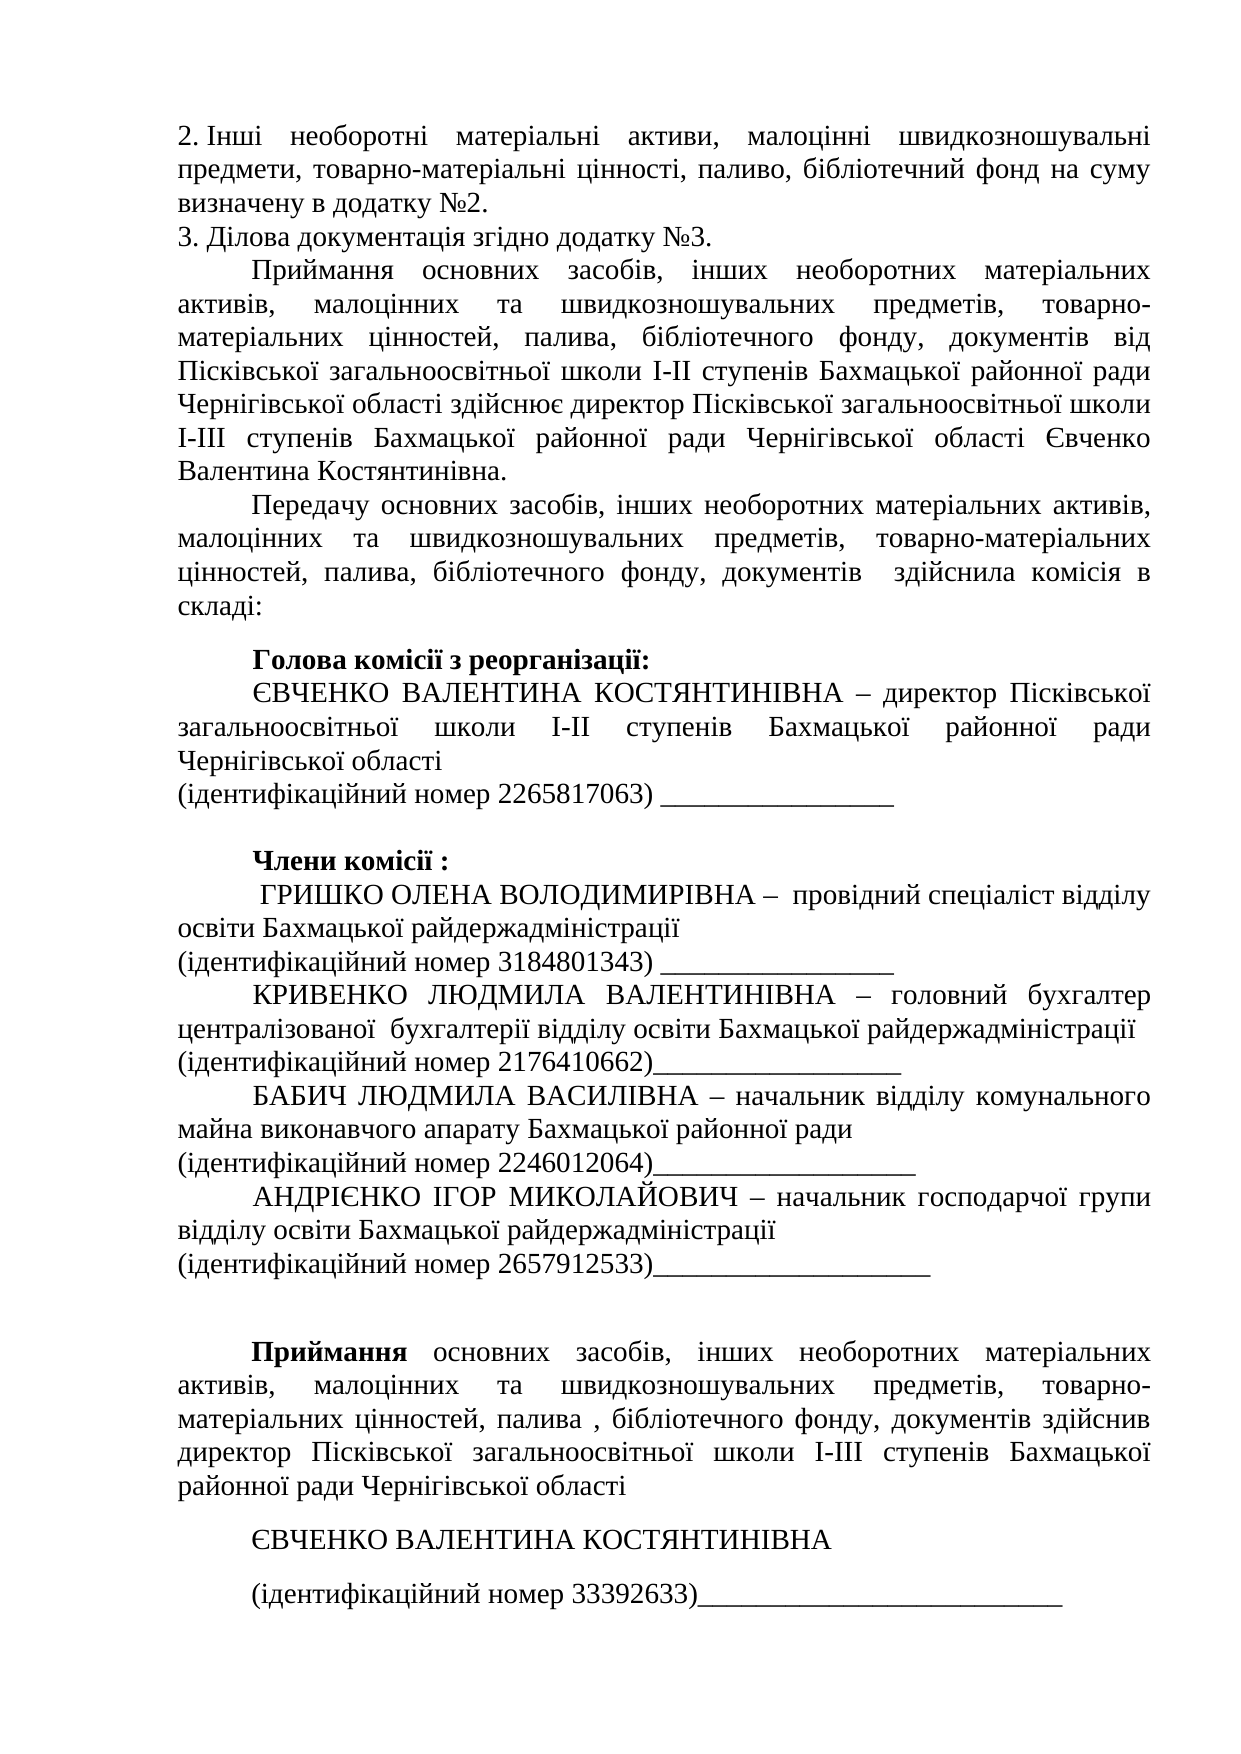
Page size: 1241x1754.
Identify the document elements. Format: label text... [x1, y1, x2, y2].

text (ідентифікаційний номер 2265817063) ________________ [177, 776, 1152, 810]
text 2. Інші необоротні матеріальні активи, малоцінні швидкозношувальні предмети, товарно-матеріальні цінності, паливо, бібліотечний фонд на суму визначену в додатку №2. [177, 118, 1152, 219]
text БАБИЧ ЛЮДМИЛА ВАСИЛІВНА – начальник відділу комунального майна виконавчого апарату Бахмацької районної ради [177, 1078, 1152, 1145]
text (ідентифікаційний номер 3184801343) ________________ [177, 944, 1152, 977]
text (ідентифікаційний номер 2657912533)___________________ [177, 1246, 1152, 1279]
text ЄВЧЕНКО ВАЛЕНТИНА КОСТЯНТИНІВНА – директор Пісківської загальноосвітньої школи І-ІІ ступенів Бахмацької районної ради Чернігівської області [177, 676, 1152, 776]
text (ідентифікаційний номер 33392633)_________________________ [177, 1577, 1152, 1610]
text Члени комісії : [177, 843, 1152, 877]
text 3. Ділова документація згідно додатку №3. [177, 219, 1152, 252]
text ГРИШКО ОЛЕНА ВОЛОДИМИРІВНА – провідний спеціаліст відділу освіти Бахмацької райдержадміністрації [177, 877, 1152, 944]
text Приймання основних засобів, інших необоротних матеріальних активів, малоцінних та швидкозношувальних предметів, товарно-матеріальних цінностей, палива , бібліотечного фонду, документів здійснив директор Пісківської загальноосвітньої школи І-ІІІ ступенів Бахмацької районної ради Чернігівської області [177, 1334, 1152, 1501]
text ЄВЧЕНКО ВАЛЕНТИНА КОСТЯНТИНІВНА [177, 1522, 1152, 1556]
text КРИВЕНКО ЛЮДМИЛА ВАЛЕНТИНІВНА – головний бухгалтер централізованої бухгалтерії відділу освіти Бахмацької райдержадміністрації [177, 977, 1152, 1044]
text (ідентифікаційний номер 2176410662)_________________ [177, 1044, 1152, 1078]
text АНДРІЄНКО ІГОР МИКОЛАЙОВИЧ – начальник господарчої групи відділу освіти Бахмацької райдержадміністрації [177, 1179, 1152, 1246]
text Приймання основних засобів, інших необоротних матеріальних активів, малоцінних та швидкозношувальних предметів, товарно-матеріальних цінностей, палива, бібліотечного фонду, документів від Пісківської загальноосвітньої школи І-ІІ ступенів Бахмацької районної ради Чернігівської області здійснює директор Пісківської загальноосвітньої школи І-ІІІ ступенів Бахмацької районної ради Чернігівської області Євченко Валентина Костянтинівна. [177, 252, 1152, 487]
text (ідентифікаційний номер 2246012064)__________________ [177, 1145, 1152, 1179]
text Передачу основних засобів, інших необоротних матеріальних активів, малоцінних та швидкозношувальних предметів, товарно-матеріальних цінностей, палива, бібліотечного фонду, документів здійснила комісія в складі: [177, 487, 1152, 621]
text Голова комісії з реорганізації: [177, 642, 1152, 676]
